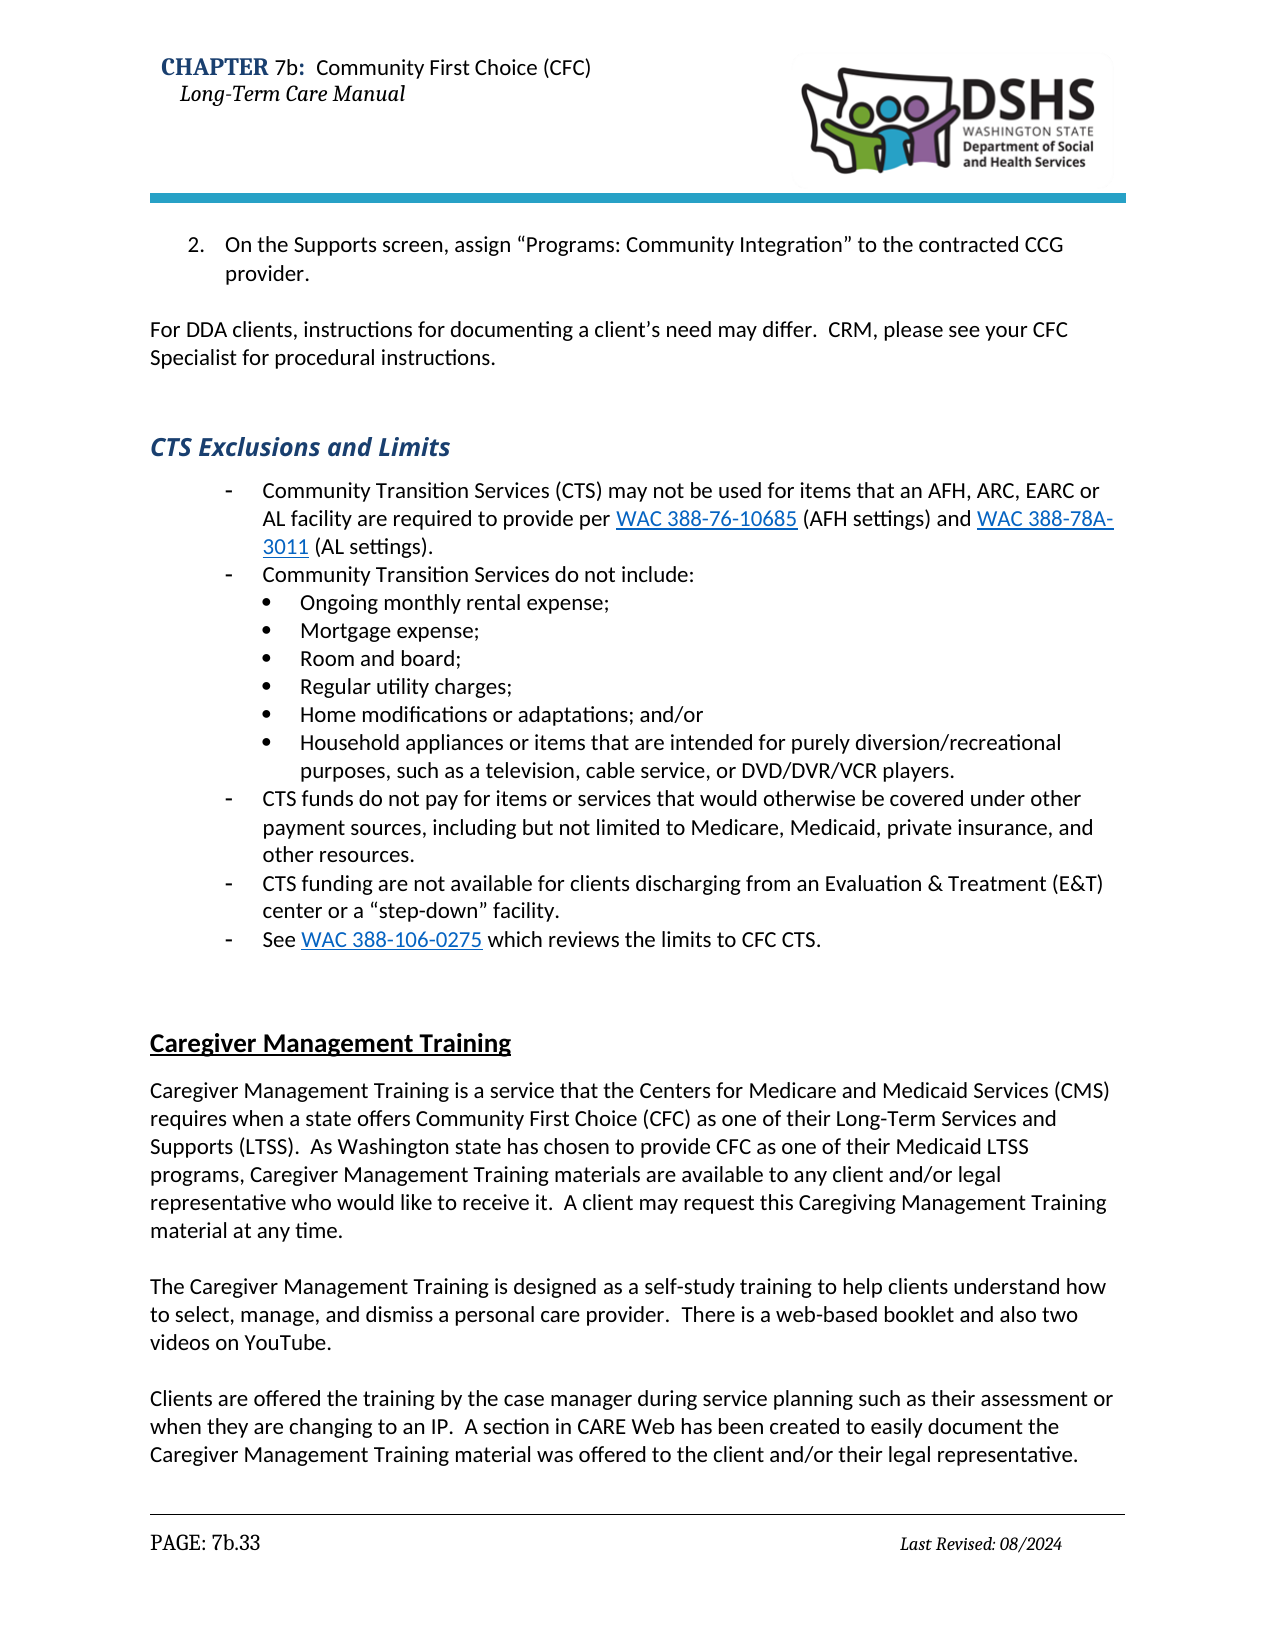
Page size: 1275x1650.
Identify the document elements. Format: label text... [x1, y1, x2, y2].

list Community Transition Services (CTS) may not be used for items that an AFH, ARC, EARC or AL facility are required to provide per WAC 388-76-10685 (AFH settings) and WAC 388-78A-3011 (AL settings). [225, 476, 1125, 560]
list Regular utility charges; [262, 672, 1125, 701]
picture [791, 52, 1115, 189]
list Home modifications or adaptations; and/or [262, 701, 1125, 728]
list CTS funds do not pay for items or services that would otherwise be covered under other payment sources, including but not limited to Medicare, Medicaid, private insurance, and other resources. [225, 784, 1125, 869]
list See WAC 388-106-0275 which reviews the limits to CFC CTS. [225, 925, 1125, 953]
list Ongoing monthly rental expense; [262, 588, 1125, 616]
text Caregiver Management Training is a service that the Centers for Medicare and Medicaid Services (CMS) requires when a state offers Community First Choice (CFC) as one of their Long-Term Services and Supports (LTSS). As Washington state has chosen to provide CFC as one of their Medicaid LTSS programs, Caregiver Management Training materials are available to any client and/or legal representative who would like to receive it. A client may request this Caregiving Management Training material at any time. [150, 1076, 1125, 1244]
text The Caregiver Management Training is designed as a self-study training to help clients understand how to select, manage, and dismiss a personal care provider. There is a web-based booklet and also two videos on YouTube. [150, 1272, 1125, 1356]
list CTS funding are not available for clients discharging from an Evaluation & Treatment (E&T) center or a “step-down” facility. [225, 869, 1125, 925]
list Room and board; [262, 644, 1125, 672]
subtitle CTS Exclusions and Limits [150, 430, 1125, 464]
list Community Transition Services do not include: [225, 560, 1125, 588]
list On the Supports screen, assign “Programs: Community Integration” to the contracted CCG provider. [187, 231, 1125, 287]
list Mortgage expense; [262, 616, 1125, 644]
list Household appliances or items that are intended for purely diversion/recreational purposes, such as a television, cable service, or DVD/DVR/VCR players. [262, 728, 1125, 784]
subtitle Caregiver Management Training [150, 1026, 1125, 1059]
list For DDA clients, instructions for documenting a client’s need may differ. CRM, please see your CFC Specialist for procedural instructions. [150, 315, 1125, 371]
